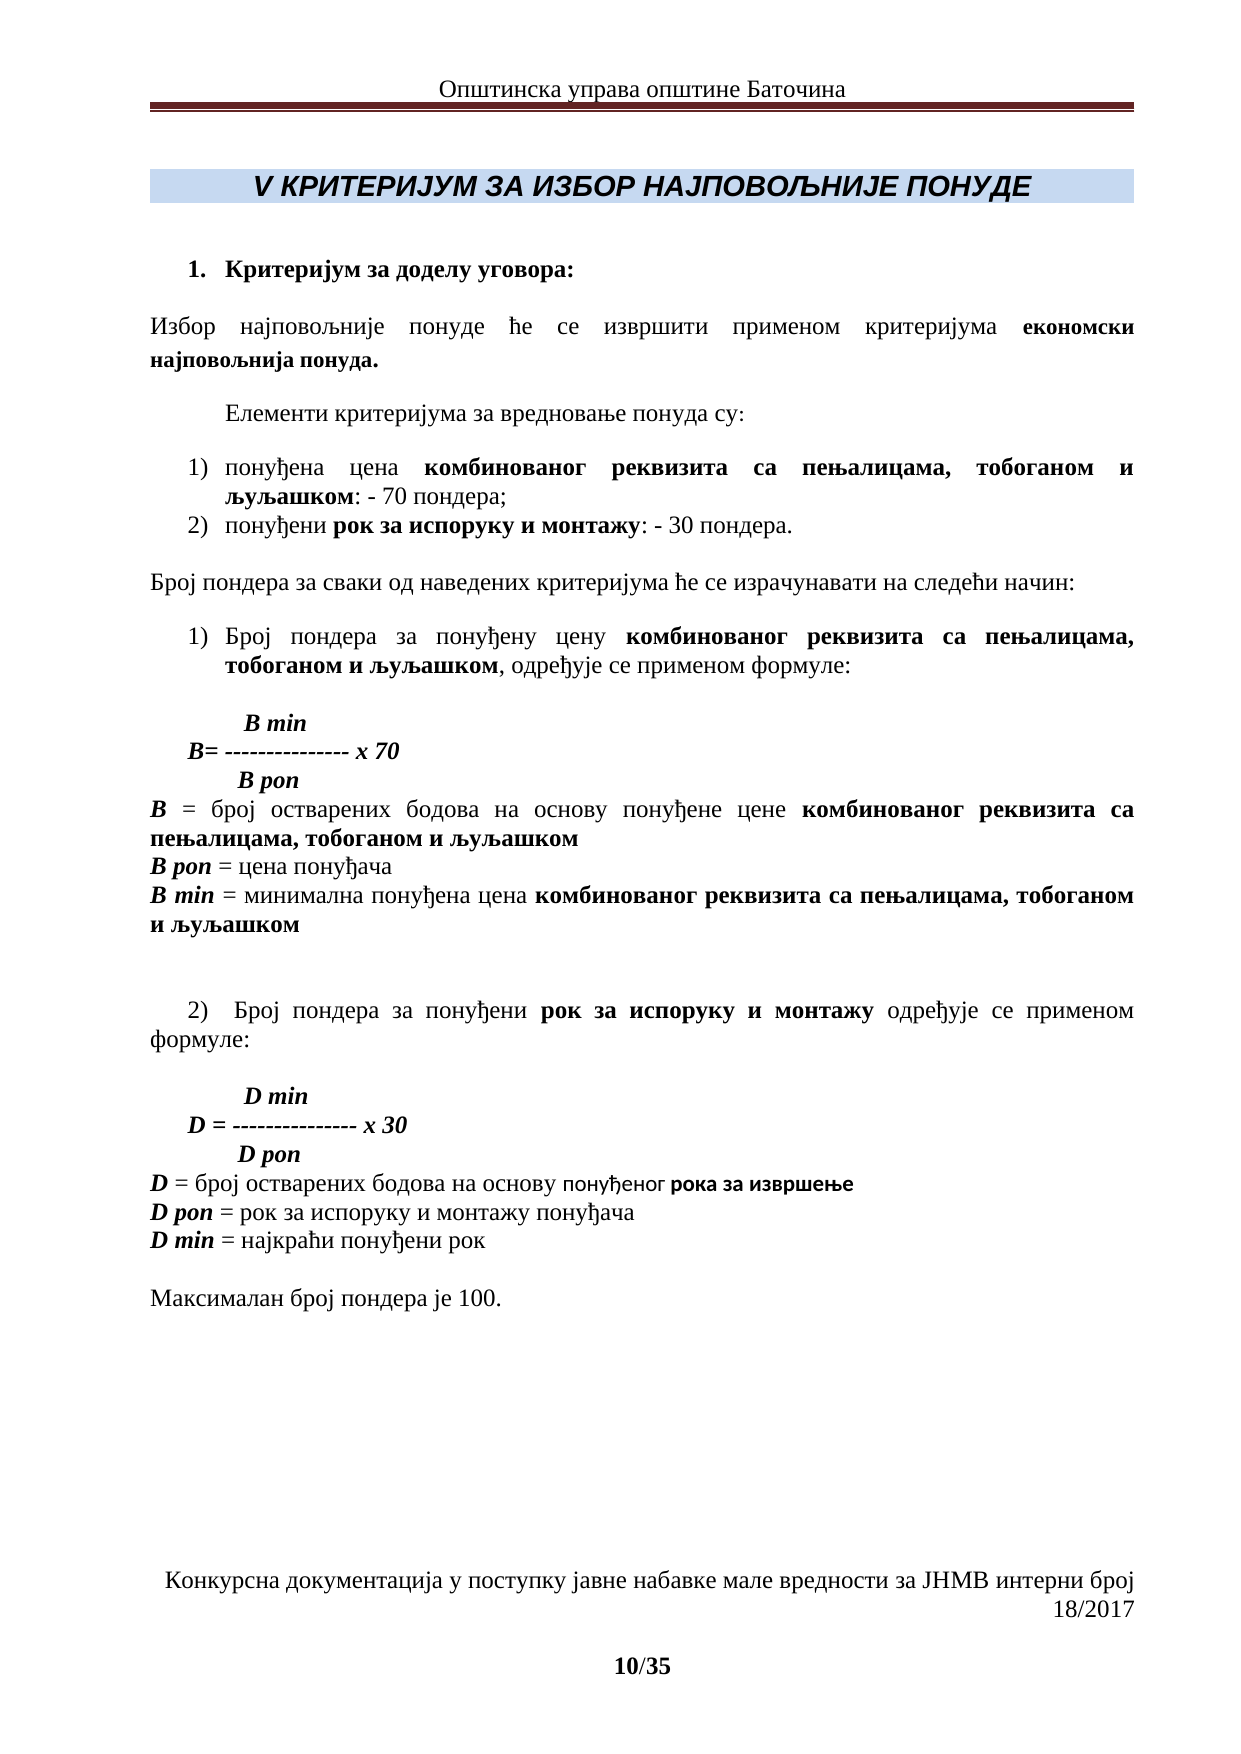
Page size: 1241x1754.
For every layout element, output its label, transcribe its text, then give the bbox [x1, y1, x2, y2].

list Број пондера за понуђену цену комбинованог реквизитa са пењалицама, тобоганом и љуљашком, одређује се применом формуле: [187, 621, 1134, 679]
text D min [187, 1081, 1134, 1110]
text Елементи критеријума за вредновање понуда су: [150, 398, 1134, 427]
list понуђена цена комбинованог реквизитa са пењалицама, тобоганом и љуљашком: - 70 пондера; [187, 452, 1134, 510]
list 2) Број пондера за понуђени рок за испоруку и монтажу одређује се применом формуле: [150, 995, 1134, 1053]
list V КРИТЕРИЈУМ ЗА ИЗБОР НАЈПОВОЉНИЈЕ ПОНУДЕ [150, 169, 1134, 203]
text B pon = цена понуђача [150, 851, 1134, 880]
text Максималан број пондера је 100. [150, 1283, 1134, 1312]
text B min [187, 708, 1134, 736]
text Избор најповољније понуде ће се извршити применом критеријума економски најповољнија понуда. [150, 311, 1134, 373]
text B min = минимална понуђена цена комбинованог реквизитa са пењалицама, тобоганом и љуљашком [150, 880, 1134, 938]
list понуђени рок за испоруку и монтажу: - 30 пондера. [187, 510, 1134, 539]
text B= --------------- х 70 [187, 736, 1134, 765]
text D pon [187, 1139, 1134, 1168]
text B = број остварених бодова на основу понуђене цене комбинованог реквизитa са пењалицама, тобоганом и љуљашком [150, 794, 1134, 851]
text D min = најкраћи понуђени рок [150, 1225, 1134, 1254]
list Критеријум за доделу уговора: [187, 254, 1134, 283]
text Број пондера за сваки од наведених критеријума ће се израчунавати на следећи начин: [150, 567, 1134, 596]
text D pon = рок за испоруку и монтажу понуђача [150, 1197, 1134, 1225]
text D = --------------- х 30 [187, 1110, 1134, 1139]
text B pon [187, 765, 1134, 794]
text D = број остварених бодова на основу понуђеног рока за извршење [150, 1168, 1134, 1197]
